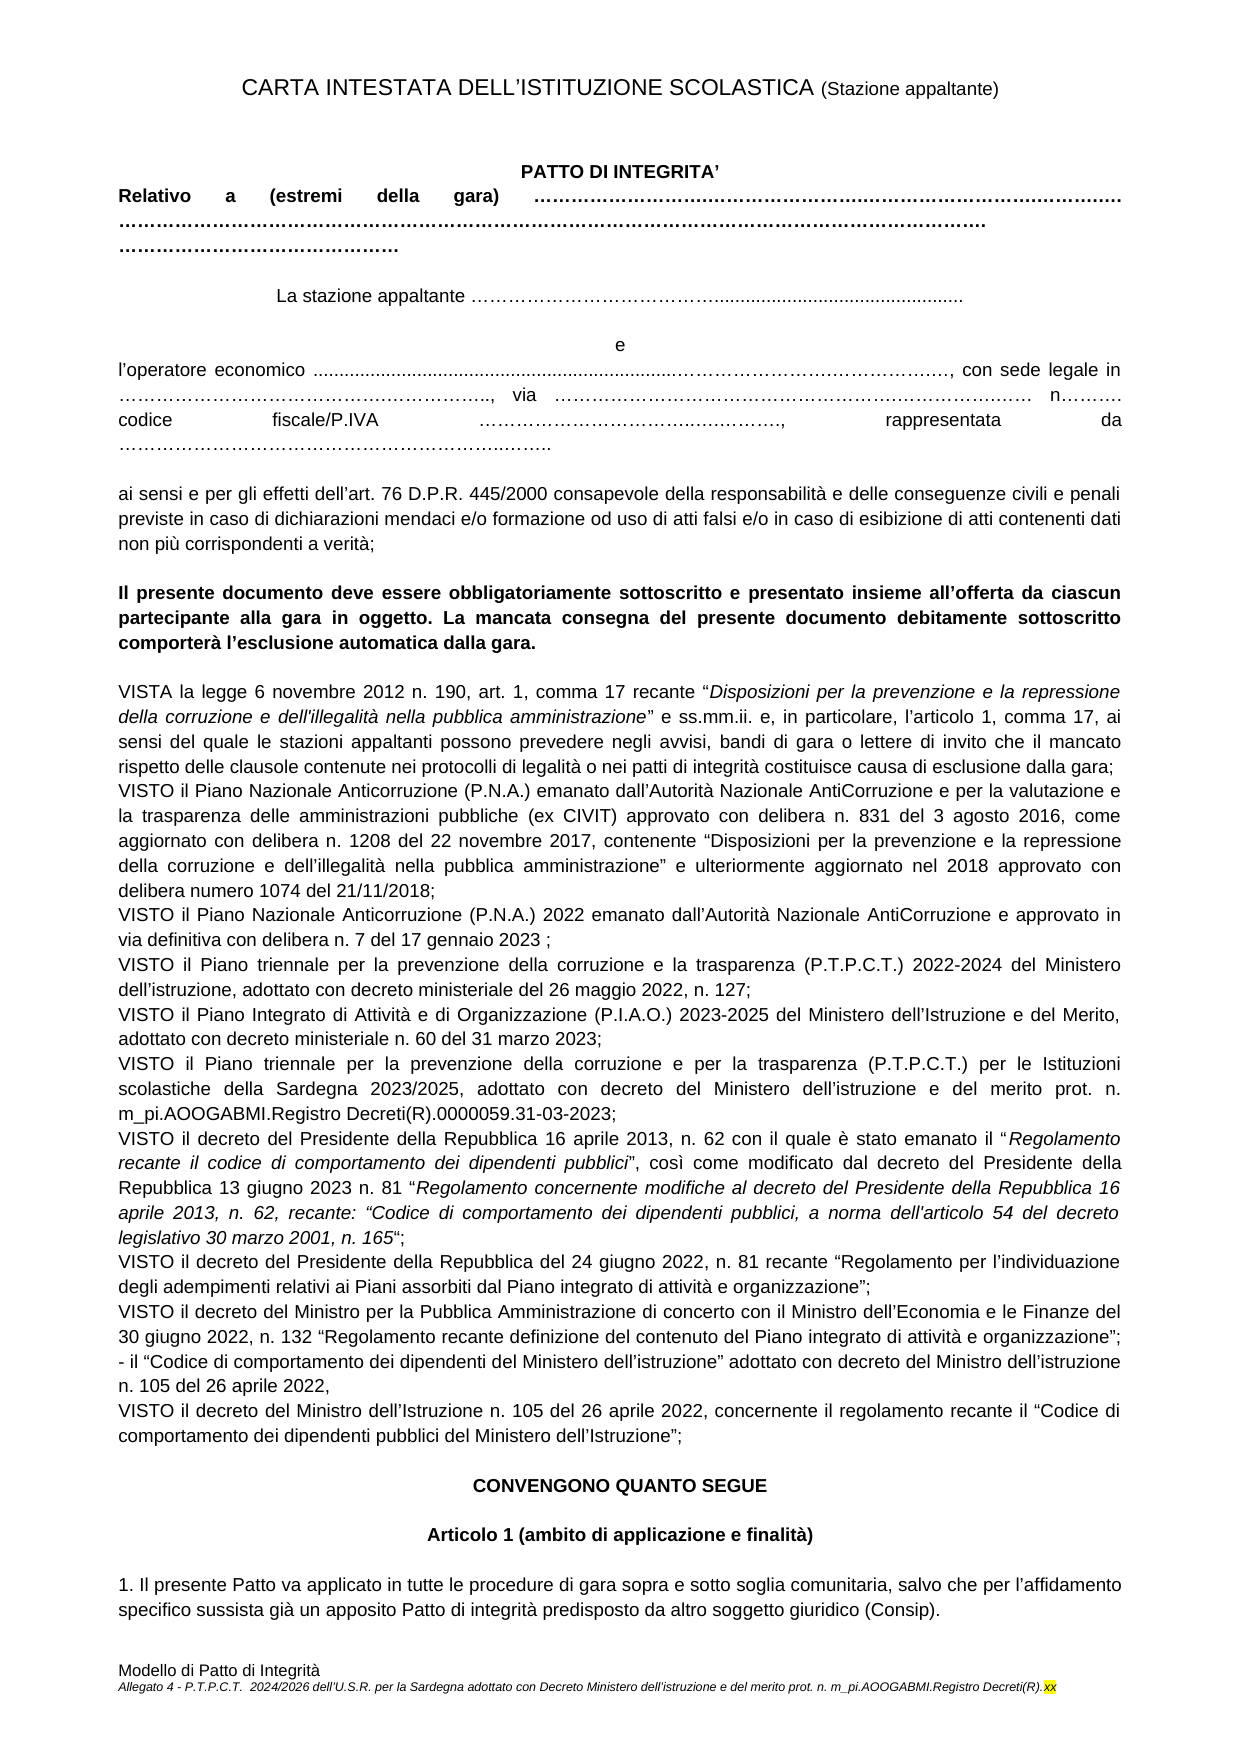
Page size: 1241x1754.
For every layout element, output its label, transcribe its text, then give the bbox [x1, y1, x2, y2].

text VISTO il decreto del Ministro dell’Istruzione n. 105 del 26 aprile 2022, concernente il regolamento recante il “Codice di comportamento dei dipendenti pubblici del Ministero dell’Istruzione”; [118, 1400, 1122, 1446]
text PATTO DI INTEGRITA’ [118, 161, 1122, 182]
text VISTO il Piano Nazionale Anticorruzione (P.N.A.) emanato dall’Autorità Nazionale AntiCorruzione e per la valutazione e la trasparenza delle amministrazioni pubbliche (ex CIVIT) approvato con delibera n. 831 del 3 agosto 2016, come aggiornato con delibera n. 1208 del 22 novembre 2017, contenente “Disposizioni per la prevenzione e la repressione della corruzione e dell’illegalità nella pubblica amministrazione” e ulteriormente aggiornato nel 2018 approvato con delibera numero 1074 del 21/11/2018; [118, 780, 1122, 901]
text VISTO il Piano Nazionale Anticorruzione (P.N.A.) 2022 emanato dall’Autorità Nazionale AntiCorruzione e approvato in via definitiva con delibera n. 7 del 17 gennaio 2023 ; [118, 904, 1122, 951]
text VISTO il Piano Integrato di Attività e di Organizzazione (P.I.A.O.) 2023-2025 del Ministero dell’Istruzione e del Merito, adottato con decreto ministeriale n. 60 del 31 marzo 2023; [118, 1003, 1122, 1050]
text VISTO il decreto del Ministro per la Pubblica Amministrazione di concerto con il Ministro dell’Economia e le Finanze del 30 giugno 2022, n. 132 “Regolamento recante definizione del contenuto del Piano integrato di attività e organizzazione”; - il “Codice di comportamento dei dipendenti del Ministero dell’istruzione” adottato con decreto del Ministro dell’istruzione n. 105 del 26 aprile 2022, [118, 1301, 1122, 1397]
text VISTO il decreto del Presidente della Repubblica 16 aprile 2013, n. 62 con il quale è stato emanato il “Regolamento recante il codice di comportamento dei dipendenti pubblici”, così come modificato dal decreto del Presidente della Repubblica 13 giugno 2023 n. 81 “Regolamento concernente modifiche al decreto del Presidente della Repubblica 16 aprile 2013, n. 62, recante: “Codice di comportamento dei dipendenti pubblici, a norma dell'articolo 54 del decreto legislativo 30 marzo 2001, n. 165“; [118, 1127, 1122, 1248]
text VISTA la legge 6 novembre 2012 n. 190, art. 1, comma 17 recante “Disposizioni per la prevenzione e la repressione della corruzione e dell'illegalità nella pubblica amministrazione” e ss.mm.ii. e, in particolare, l’articolo 1, comma 17, ai sensi del quale le stazioni appaltanti possono prevedere negli avvisi, bandi di gara o lettere di invito che il mancato rispetto delle clausole contenute nei protocolli di legalità o nei patti di integrità costituisce causa di esclusione dalla gara; [118, 681, 1122, 777]
text ai sensi e per gli effetti dell’art. 76 D.P.R. 445/2000 consapevole della responsabilità e delle conseguenze civili e penali previste in caso di dichiarazioni mendaci e/o formazione od uso di atti falsi e/o in caso di esibizione di atti contenenti dati non più corrispondenti a verità; [118, 483, 1122, 554]
text Articolo 1 (ambito di applicazione e finalità) [118, 1524, 1122, 1546]
text Relativo a (estremi della gara) ……………………….…………………….……………………….……….…. ………………………………………………………………………………………………………………………….……………………………………… [118, 185, 1122, 256]
text Il presente documento deve essere obbligatoriamente sottoscritto e presentato insieme all’offerta da ciascun partecipante alla gara in oggetto. La mancata consegna del presente documento debitamente sottoscritto comporterà l’esclusione automatica dalla gara. [118, 582, 1122, 653]
text l’operatore economico ......................................................................…………………….…………….…, con sede legale in …………………………………….…………….., via ……………………………………………….…………….…… n………. codice fiscale/P.IVA ……………………………..….………., rappresentata da ……………………………………………………..…….. [118, 359, 1122, 455]
text e [118, 334, 1122, 356]
text CONVENGONO QUANTO SEGUE [118, 1474, 1122, 1496]
text VISTO il Piano triennale per la prevenzione della corruzione e la trasparenza (P.T.P.C.T.) 2022-2024 del Ministero dell’istruzione, adottato con decreto ministeriale del 26 maggio 2022, n. 127; [118, 954, 1122, 1000]
text VISTO il decreto del Presidente della Repubblica del 24 giugno 2022, n. 81 recante “Regolamento per l’individuazione degli adempimenti relativi ai Piani assorbiti dal Piano integrato di attività e organizzazione”; [118, 1251, 1122, 1298]
text La stazione appaltante …………………………………................................................ [118, 284, 1122, 306]
text 1. Il presente Patto va applicato in tutte le procedure di gara sopra e sotto soglia comunitaria, salvo che per l’affidamento specifico sussista già un apposito Patto di integrità predisposto da altro soggetto giuridico (Consip). [118, 1574, 1122, 1620]
text VISTO il Piano triennale per la prevenzione della corruzione e per la trasparenza (P.T.P.C.T.) per le Istituzioni scolastiche della Sardegna 2023/2025, adottato con decreto del Ministero dell’istruzione e del merito prot. n. m_pi.AOOGABMI.Registro Decreti(R).0000059.31-03-2023; [118, 1053, 1122, 1124]
